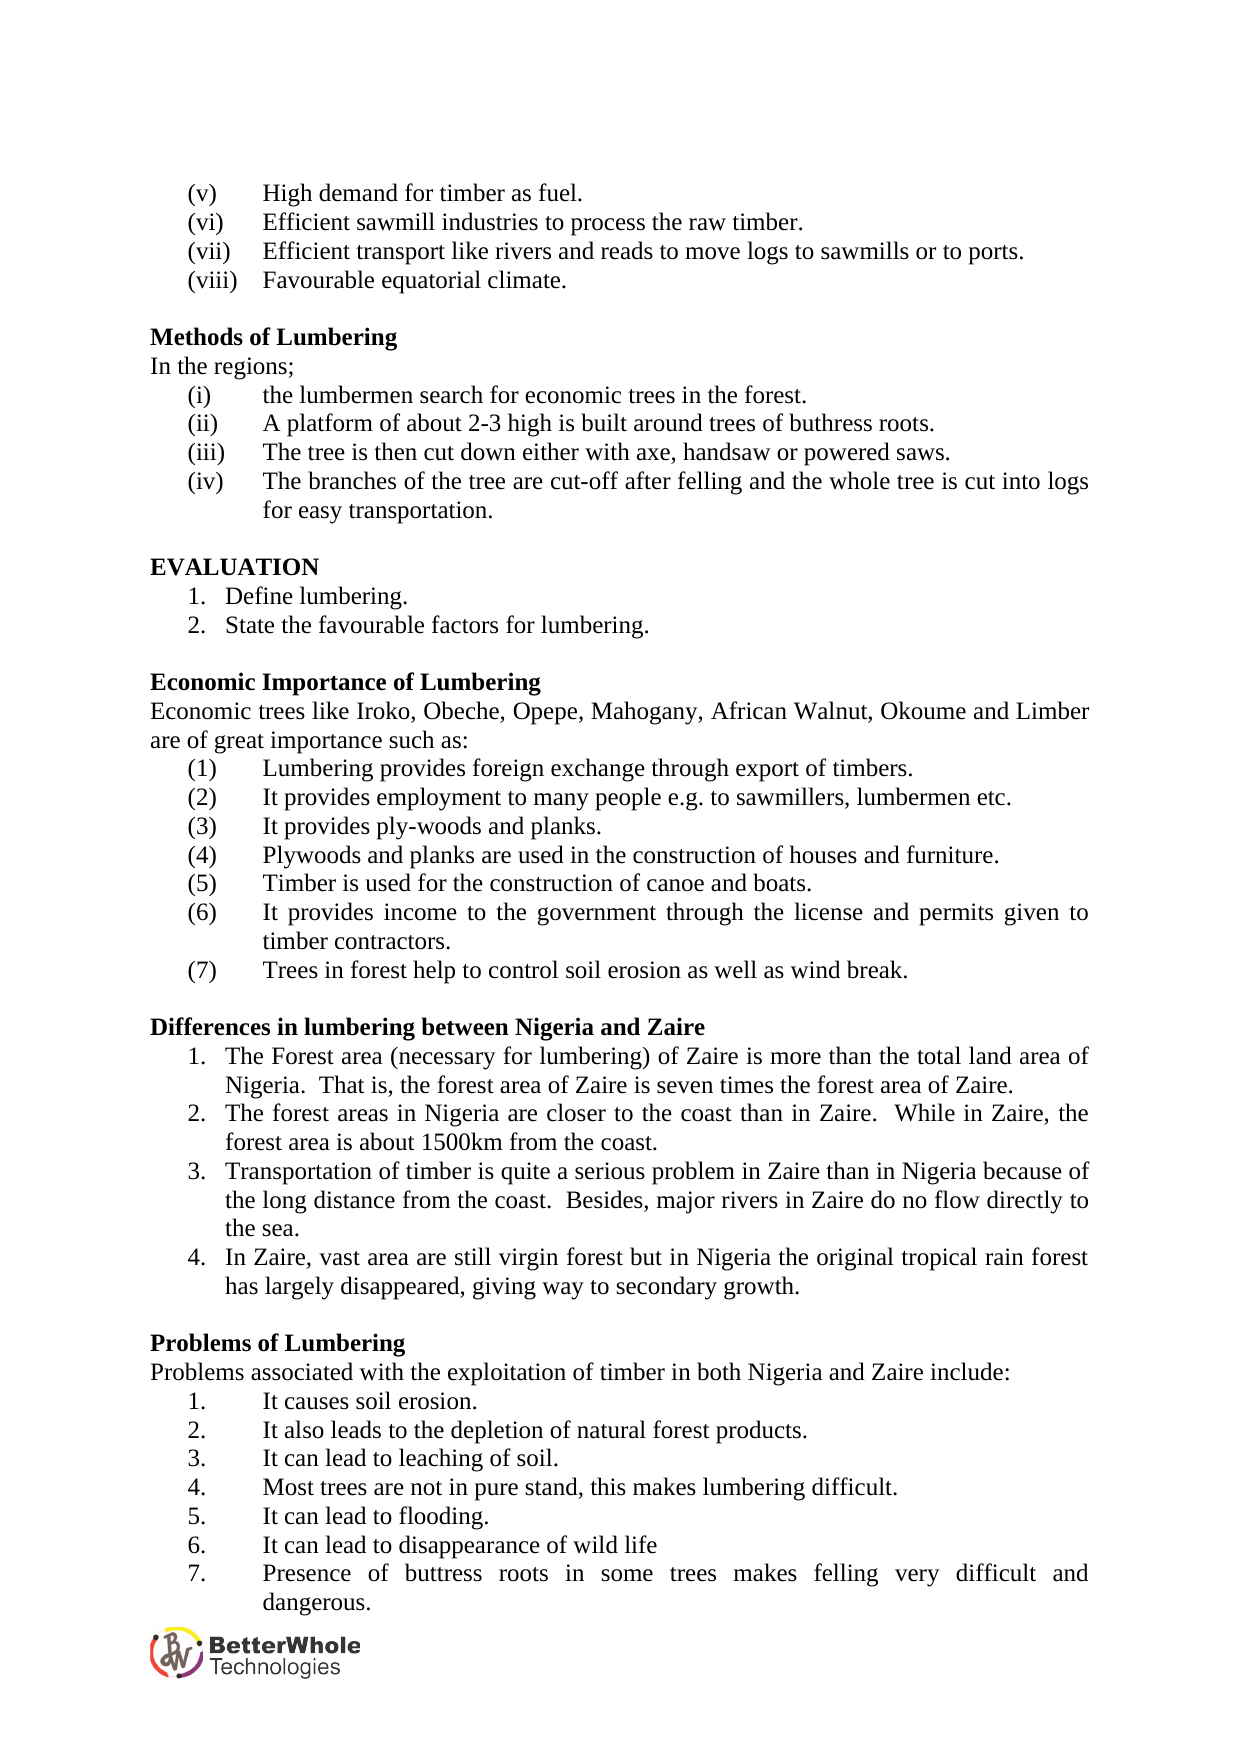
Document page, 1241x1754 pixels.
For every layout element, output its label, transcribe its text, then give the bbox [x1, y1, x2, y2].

list Define lumbering. [187, 581, 1090, 610]
list Favourable equatorial climate. [187, 265, 1090, 293]
list High demand for timber as fuel. [187, 178, 1090, 207]
text Problems associated with the exploitation of timber in both Nigeria and Zaire include: [150, 1357, 1090, 1386]
list Efficient transport like rivers and reads to move logs to sawmills or to ports. [187, 236, 1090, 265]
list A platform of about 2-3 high is built around trees of buthress roots. [187, 408, 1090, 437]
list The tree is then cut down either with axe, handsaw or powered saws. [187, 437, 1090, 466]
list Most trees are not in pure stand, this makes lumbering difficult. [187, 1472, 1090, 1501]
text EVALUATION [150, 552, 1090, 581]
list It causes soil erosion. [187, 1386, 1090, 1415]
text Economic Importance of Lumbering [150, 667, 1090, 696]
text Methods of Lumbering [150, 322, 1090, 351]
list It also leads to the depletion of natural forest products. [187, 1415, 1090, 1443]
list It provides employment to many people e.g. to sawmillers, lumbermen etc. [187, 782, 1090, 811]
text Economic trees like Iroko, Obeche, Opepe, Mahogany, African Walnut, Okoume and Limber are of great importance such as: [150, 696, 1090, 753]
list The Forest area (necessary for lumbering) of Zaire is more than the total land area of Nigeria. That is, the forest area of Zaire is seven times the forest area of Zaire. [187, 1041, 1090, 1098]
list It provides income to the government through the license and permits given to timber contractors. [187, 897, 1090, 955]
text In the regions; [150, 351, 1090, 380]
list It can lead to leaching of soil. [187, 1443, 1090, 1472]
list Transportation of timber is quite a serious problem in Zaire than in Nigeria because of the long distance from the coast. Besides, major rivers in Zaire do no flow directly to the sea. [187, 1156, 1090, 1242]
list Lumbering provides foreign exchange through export of timbers. [187, 753, 1090, 782]
list The branches of the tree are cut-off after felling and the whole tree is cut into logs for easy transportation. [187, 466, 1090, 523]
list Timber is used for the construction of canoe and boats. [187, 868, 1090, 897]
picture [150, 1627, 360, 1679]
list Trees in forest help to control soil erosion as well as wind break. [187, 955, 1090, 983]
text Problems of Lumbering [150, 1328, 1090, 1357]
list It provides ply-woods and planks. [187, 811, 1090, 840]
list Plywoods and planks are used in the construction of houses and furniture. [187, 840, 1090, 868]
text Differences in lumbering between Nigeria and Zaire [150, 1012, 1090, 1041]
list Efficient sawmill industries to process the raw timber. [187, 207, 1090, 236]
list Presence of buttress roots in some trees makes felling very difficult and dangerous. [187, 1558, 1090, 1616]
list The forest areas in Nigeria are closer to the coast than in Zaire. While in Zaire, the forest area is about 1500km from the coast. [187, 1098, 1090, 1156]
list In Zaire, vast area are still virgin forest but in Nigeria the original tropical rain forest has largely disappeared, giving way to secondary growth. [187, 1242, 1090, 1300]
list State the favourable factors for lumbering. [187, 610, 1090, 638]
list It can lead to flooding. [187, 1501, 1090, 1530]
list the lumbermen search for economic trees in the forest. [187, 380, 1090, 408]
list It can lead to disappearance of wild life [187, 1530, 1090, 1558]
